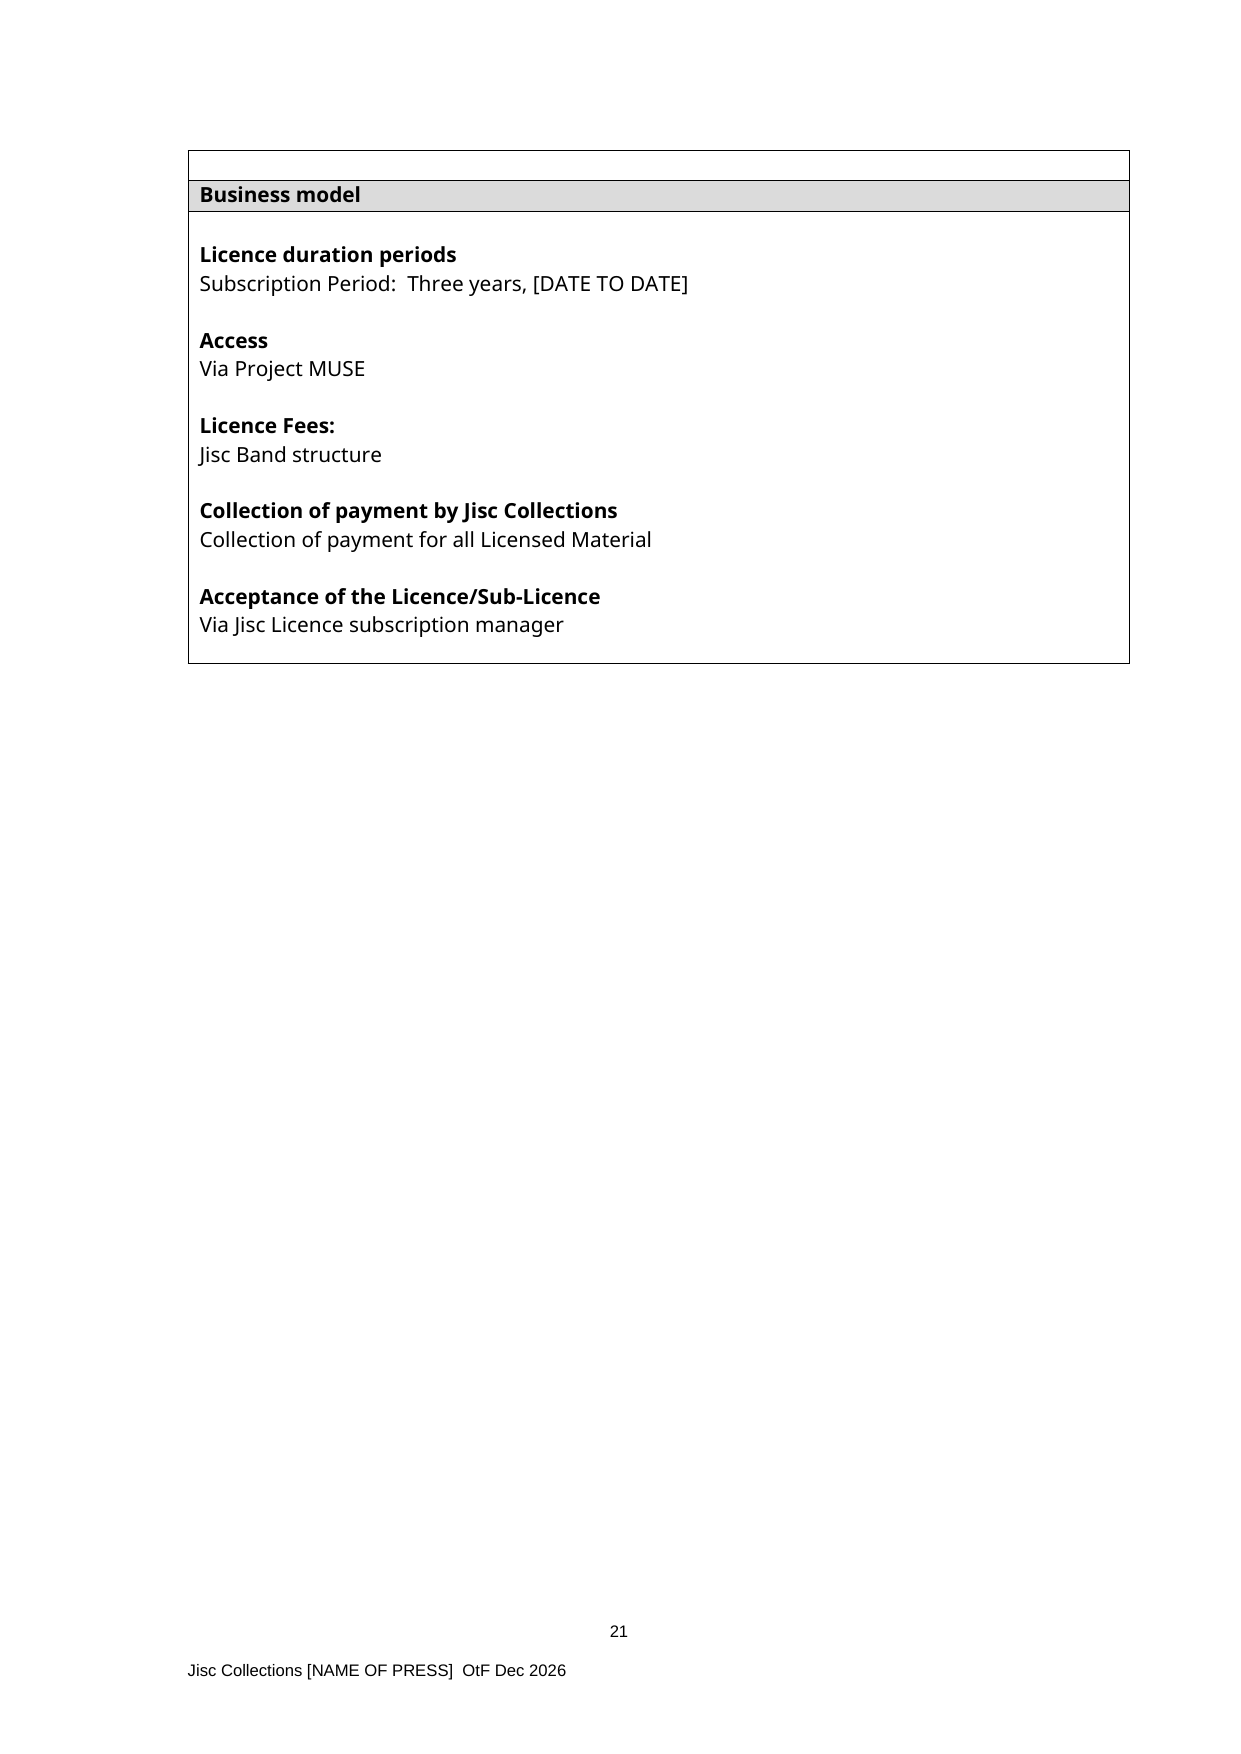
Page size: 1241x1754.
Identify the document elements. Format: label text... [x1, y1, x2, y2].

table_cell Licence duration periods Subscription Period: Three years, [DATE TO DATE] Access Via Project MUSE Licence Fees: Jisc Band structure Collection of payment by Jisc Collections Collection of payment for all Licensed Material Acceptance of the Licence/Sub-Licence Via Jisc Licence subscription manager [189, 212, 1129, 663]
table_cell Business model [189, 181, 1129, 211]
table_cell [189, 151, 1129, 179]
